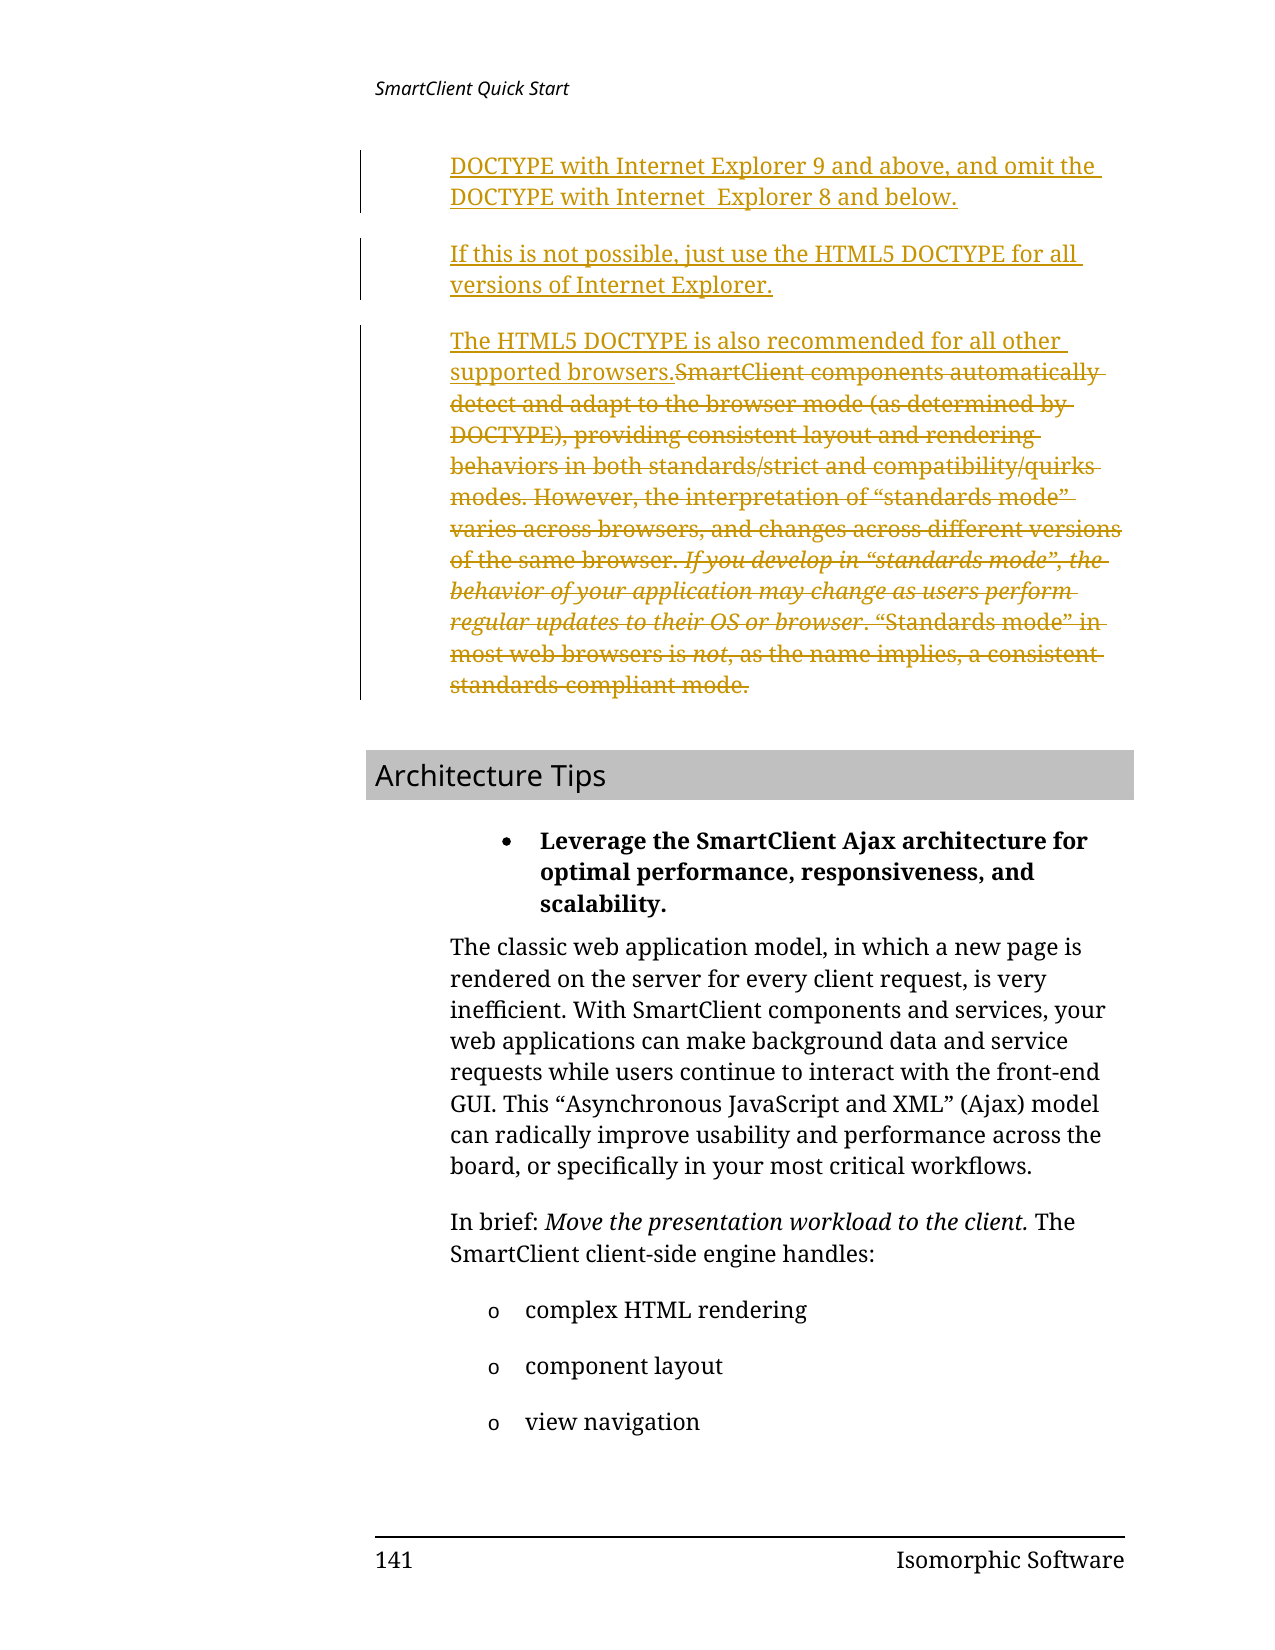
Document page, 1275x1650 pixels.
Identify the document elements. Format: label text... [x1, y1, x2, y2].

text Leverage the SmartClient Ajax architecture for optimal performance, responsiveness, and scalability. [502, 825, 1125, 919]
text In brief: Move the presentation workload to the client. The SmartClient client-side engine handles: [450, 1206, 1125, 1269]
text component layout [487, 1350, 1125, 1381]
text view navigation [487, 1406, 1125, 1438]
text complex HTML rendering [487, 1294, 1125, 1325]
text The classic web application model, in which a new page is rendered on the server for every client request, is very inefficient. With SmartClient components and services, your web applications can make background data and service requests while users continue to interact with the front-end GUI. This “Asynchronous JavaScript and XML” (Ajax) model can radically improve usability and performance across the board, or specifically in your most critical workflows. [450, 931, 1125, 1181]
text Architecture Tips [367, 751, 1133, 799]
